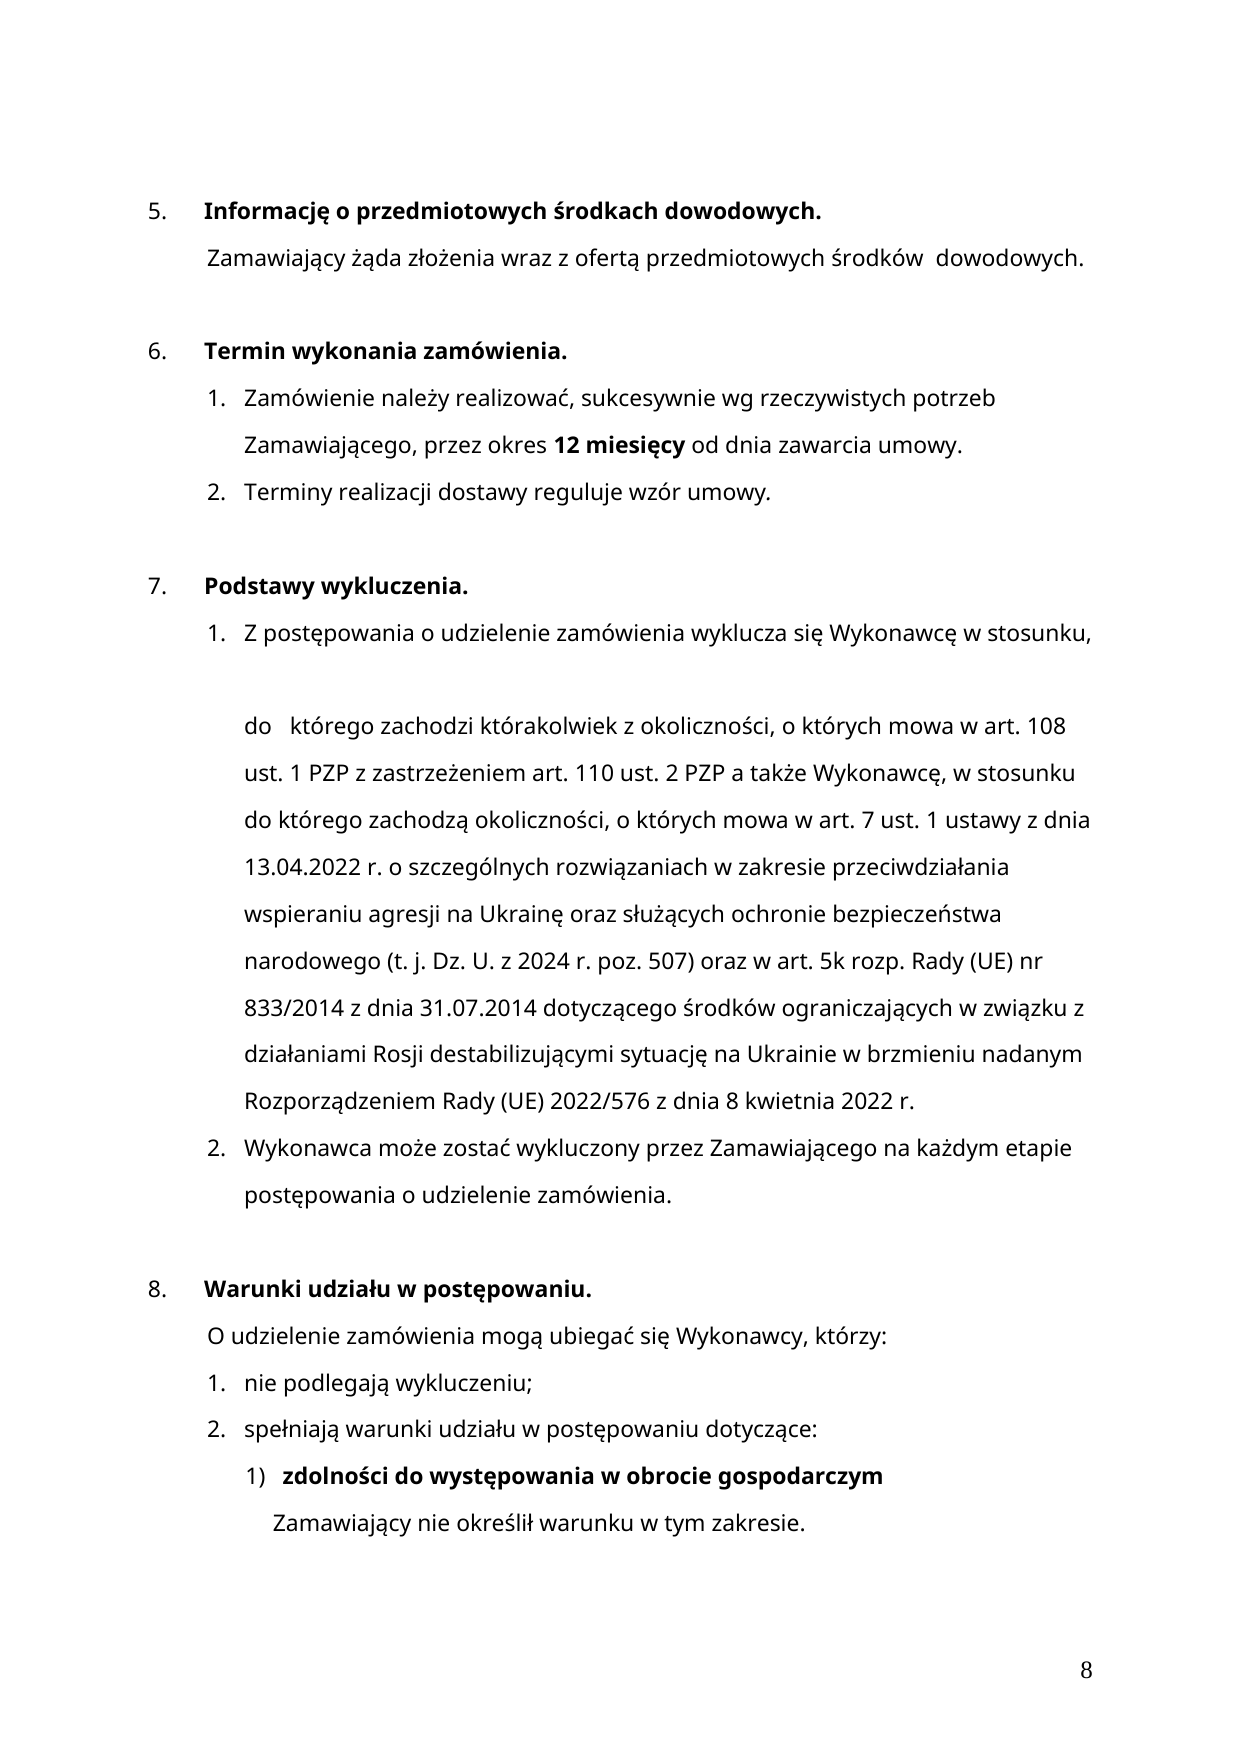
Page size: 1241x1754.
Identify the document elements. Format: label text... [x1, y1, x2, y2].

text Zamawiający nie określił warunku w tym zakresie. [148, 1507, 1092, 1538]
list Zamówienie należy realizować, sukcesywnie wg rzeczywistych potrzeb Zamawiającego, przez okres 12 miesięcy od dnia zawarcia umowy. [207, 382, 1092, 460]
subtitle Informację o przedmiotowych środkach dowodowych. [148, 194, 1092, 226]
list nie podlegają wykluczeniu; [207, 1366, 1092, 1398]
list zdolności do występowania w obrocie gospodarczym [245, 1460, 1092, 1491]
list Z postępowania o udzielenie zamówienia wyklucza się Wykonawcę w stosunku, do którego zachodzi którakolwiek z okoliczności, o których mowa w art. 108 ust. 1 PZP z zastrzeżeniem art. 110 ust. 2 PZP a także Wykonawcę, w stosunku do którego zachodzą okoliczności, o których mowa w art. 7 ust. 1 ustawy z dnia 13.04.2022 r. o szczególnych rozwiązaniach w zakresie przeciwdziałania wspieraniu agresji na Ukrainę oraz służących ochronie bezpieczeństwa narodowego (t. j. Dz. U. z 2024 r. poz. 507) oraz w art. 5k rozp. Rady (UE) nr 833/2014 z dnia 31.07.2014 dotyczącego środków ograniczających w związku z działaniami Rosji destabilizującymi sytuację na Ukrainie w brzmieniu nadanym Rozporządzeniem Rady (UE) 2022/576 z dnia 8 kwietnia 2022 r. [207, 616, 1092, 1116]
list spełniają warunki udziału w postępowaniu dotyczące: [207, 1413, 1092, 1444]
subtitle Termin wykonania zamówienia. [148, 335, 1092, 366]
list Wykonawca może zostać wykluczony przez Zamawiającego na każdym etapie postępowania o udzielenie zamówienia. [207, 1132, 1092, 1210]
subtitle Podstawy wykluczenia. [148, 569, 1092, 601]
text O udzielenie zamówienia mogą ubiegać się Wykonawcy, którzy: [207, 1319, 1092, 1351]
subtitle Warunki udziału w postępowaniu. [148, 1273, 1092, 1304]
text Zamawiający żąda złożenia wraz z ofertą przedmiotowych środków dowodowych. [207, 241, 1092, 273]
list Terminy realizacji dostawy reguluje wzór umowy. [207, 476, 1092, 507]
